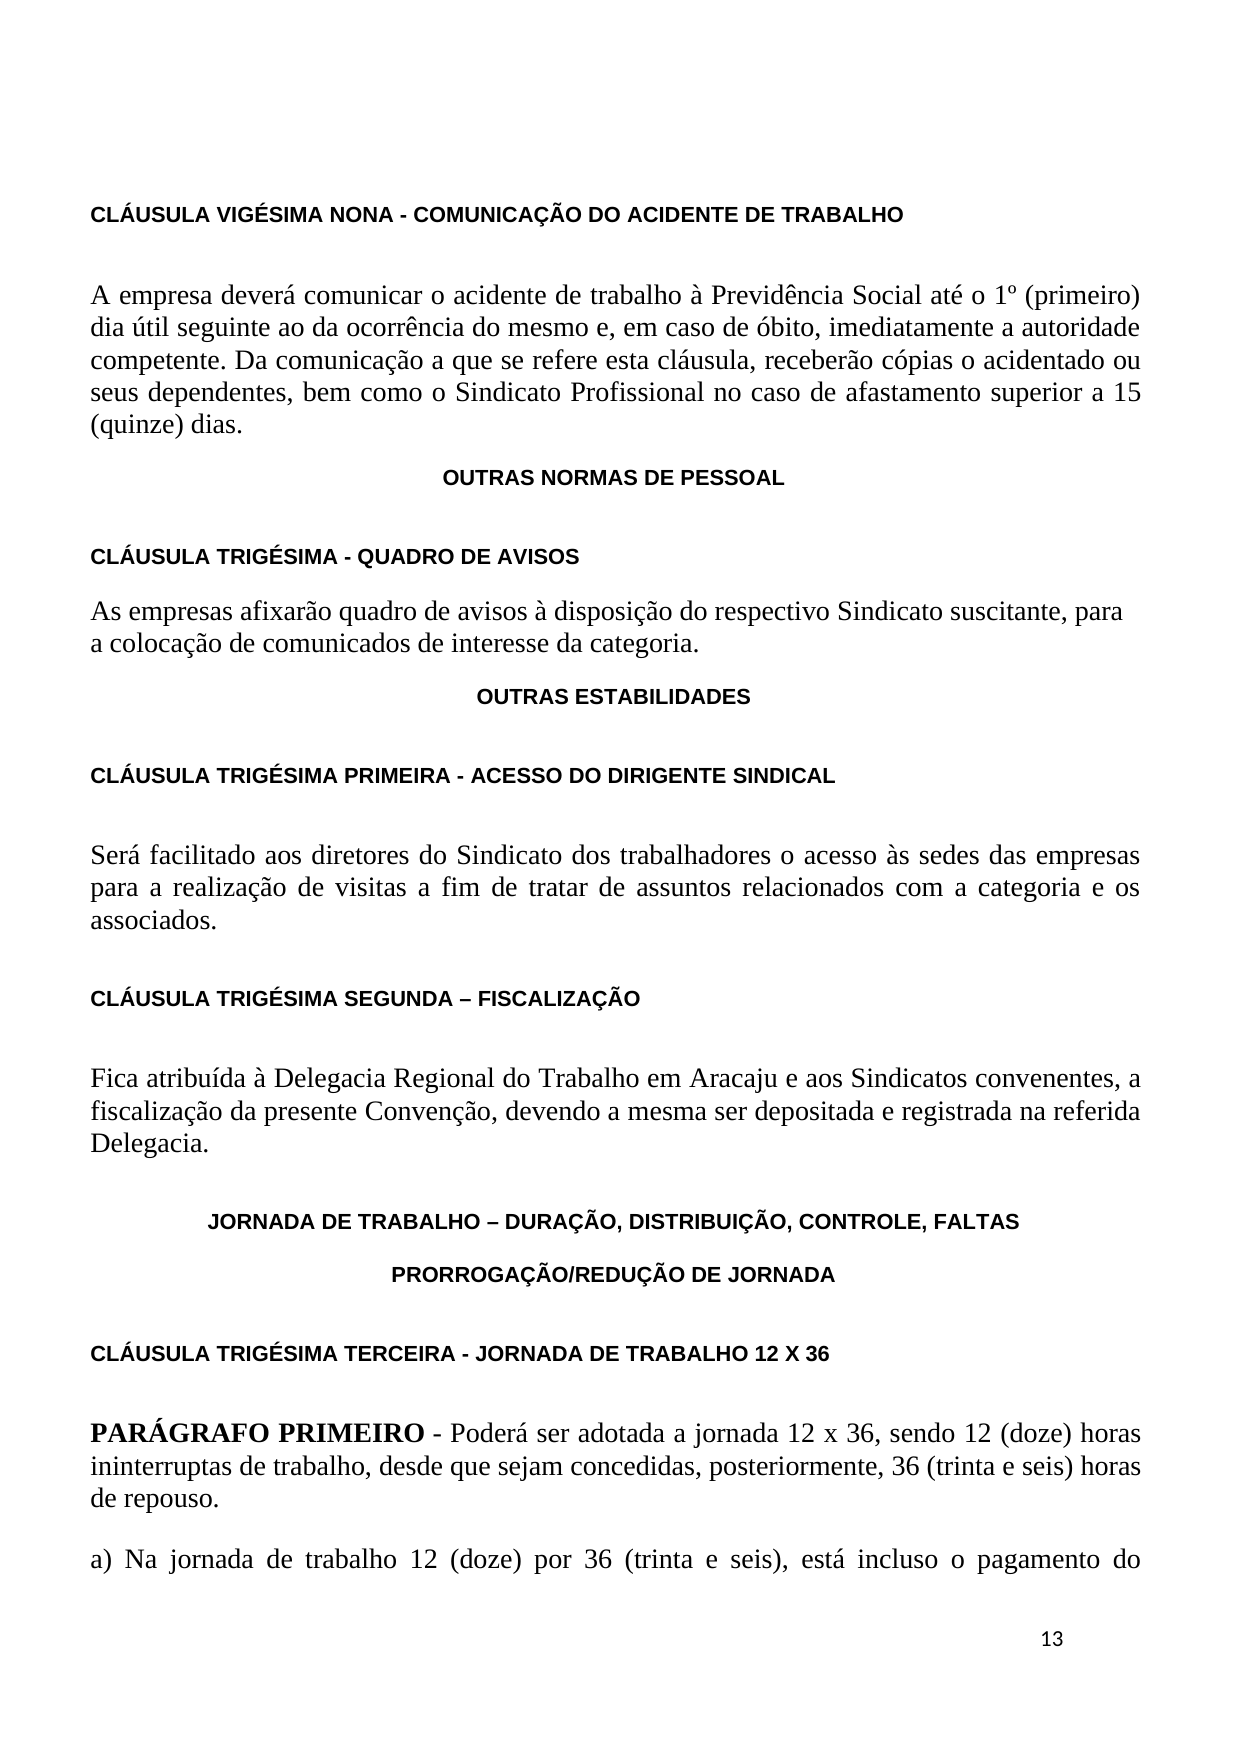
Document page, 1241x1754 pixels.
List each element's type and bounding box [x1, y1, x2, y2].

table_header [89, 148, 1152, 1577]
